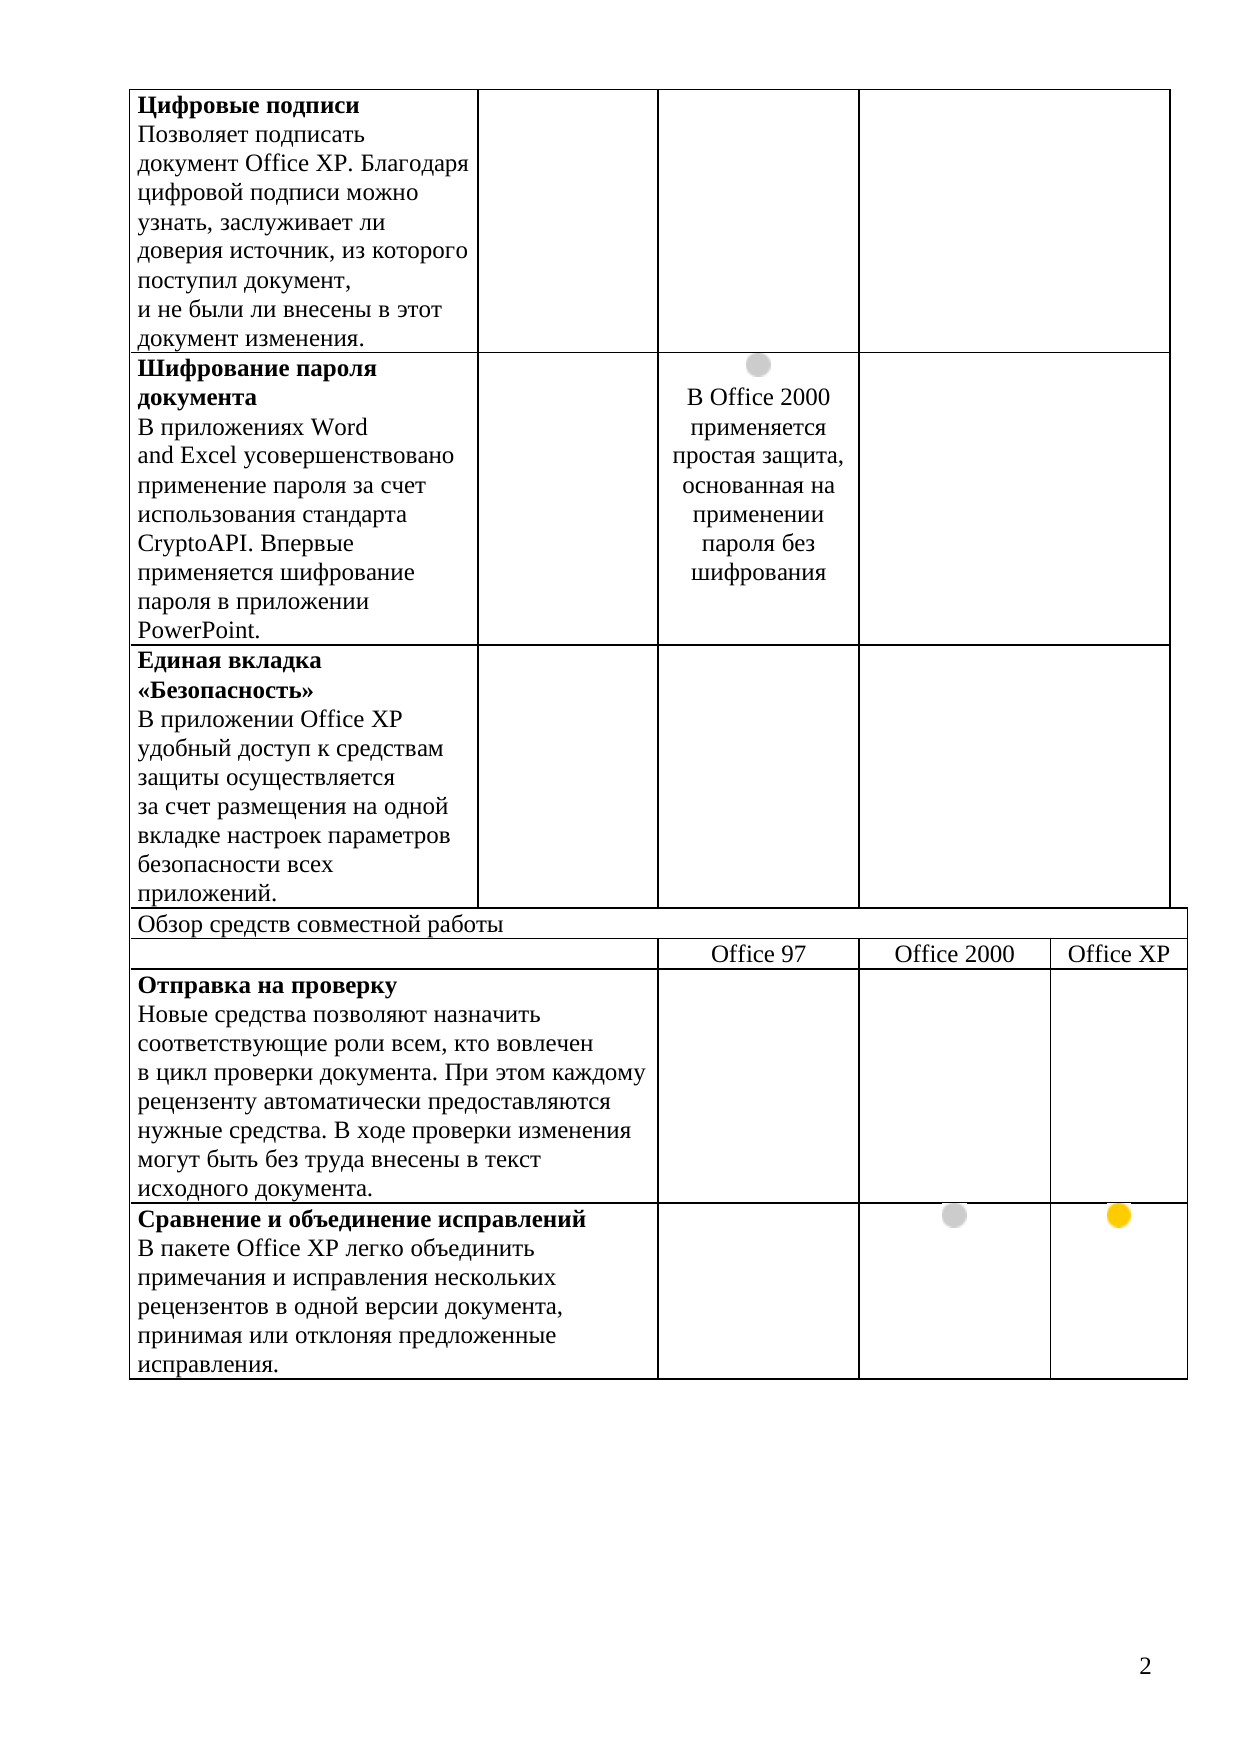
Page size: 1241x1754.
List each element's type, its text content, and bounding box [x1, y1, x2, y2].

table_cell [479, 646, 657, 907]
table_cell В Office 2000 применяется простая защита, основанная на применении пароля без шифрования [659, 353, 858, 644]
table_cell [860, 646, 1169, 907]
table_cell Обзор средств совместной работы [130, 908, 1187, 938]
picture [942, 1203, 967, 1228]
table_cell [479, 90, 657, 352]
table_cell [659, 646, 858, 907]
table_cell [659, 970, 858, 1202]
table_cell [860, 970, 1050, 1202]
table_cell [860, 1204, 1050, 1378]
table_cell Шифрование пароля документа В приложениях Word and Excel усовершенствовано применение пароля за счет использования стандарта CryptoAPI. Впервые применяется шифрование пароля в приложении PowerPoint. [130, 353, 477, 644]
picture [746, 353, 771, 377]
table_cell [659, 90, 858, 352]
table_cell [860, 90, 1169, 352]
table_cell Отправка на проверку Новые средства позволяют назначить соответствующие роли всем, кто вовлечен в цикл проверки документа. При этом каждому рецензенту автоматически предоставляются нужные средства. В ходе проверки изменения могут быть без труда внесены в текст исходного документа. [130, 969, 657, 1202]
table_cell [1051, 1204, 1187, 1378]
table_cell [1051, 970, 1187, 1202]
table_cell Office 97 [659, 939, 858, 968]
table_cell Единая вкладка «Безопасность» В приложении Office XP удобный доступ к средствам защиты осуществляется за счет размещения на одной вкладке настроек параметров безопасности всех приложений. [130, 645, 477, 907]
table_cell [130, 939, 657, 968]
table_cell [860, 353, 1169, 644]
table_cell Цифровые подписи Позволяет подписать документ Office XP. Благодаря цифровой подписи можно узнать, заслуживает ли доверия источник, из которого поступил документ, и не были ли внесены в этот документ изменения. [130, 90, 477, 352]
picture [1107, 1203, 1131, 1228]
table_cell [479, 353, 657, 644]
table_cell Office 2000 [860, 939, 1050, 968]
table_cell Сравнение и объединение исправлений В пакете Office XP легко объединить примечания и исправления нескольких рецензентов в одной версии документа, принимая или отклоняя предложенные исправления. [130, 1203, 657, 1378]
table_cell Office XP [1051, 939, 1187, 968]
table_cell [659, 1204, 858, 1378]
